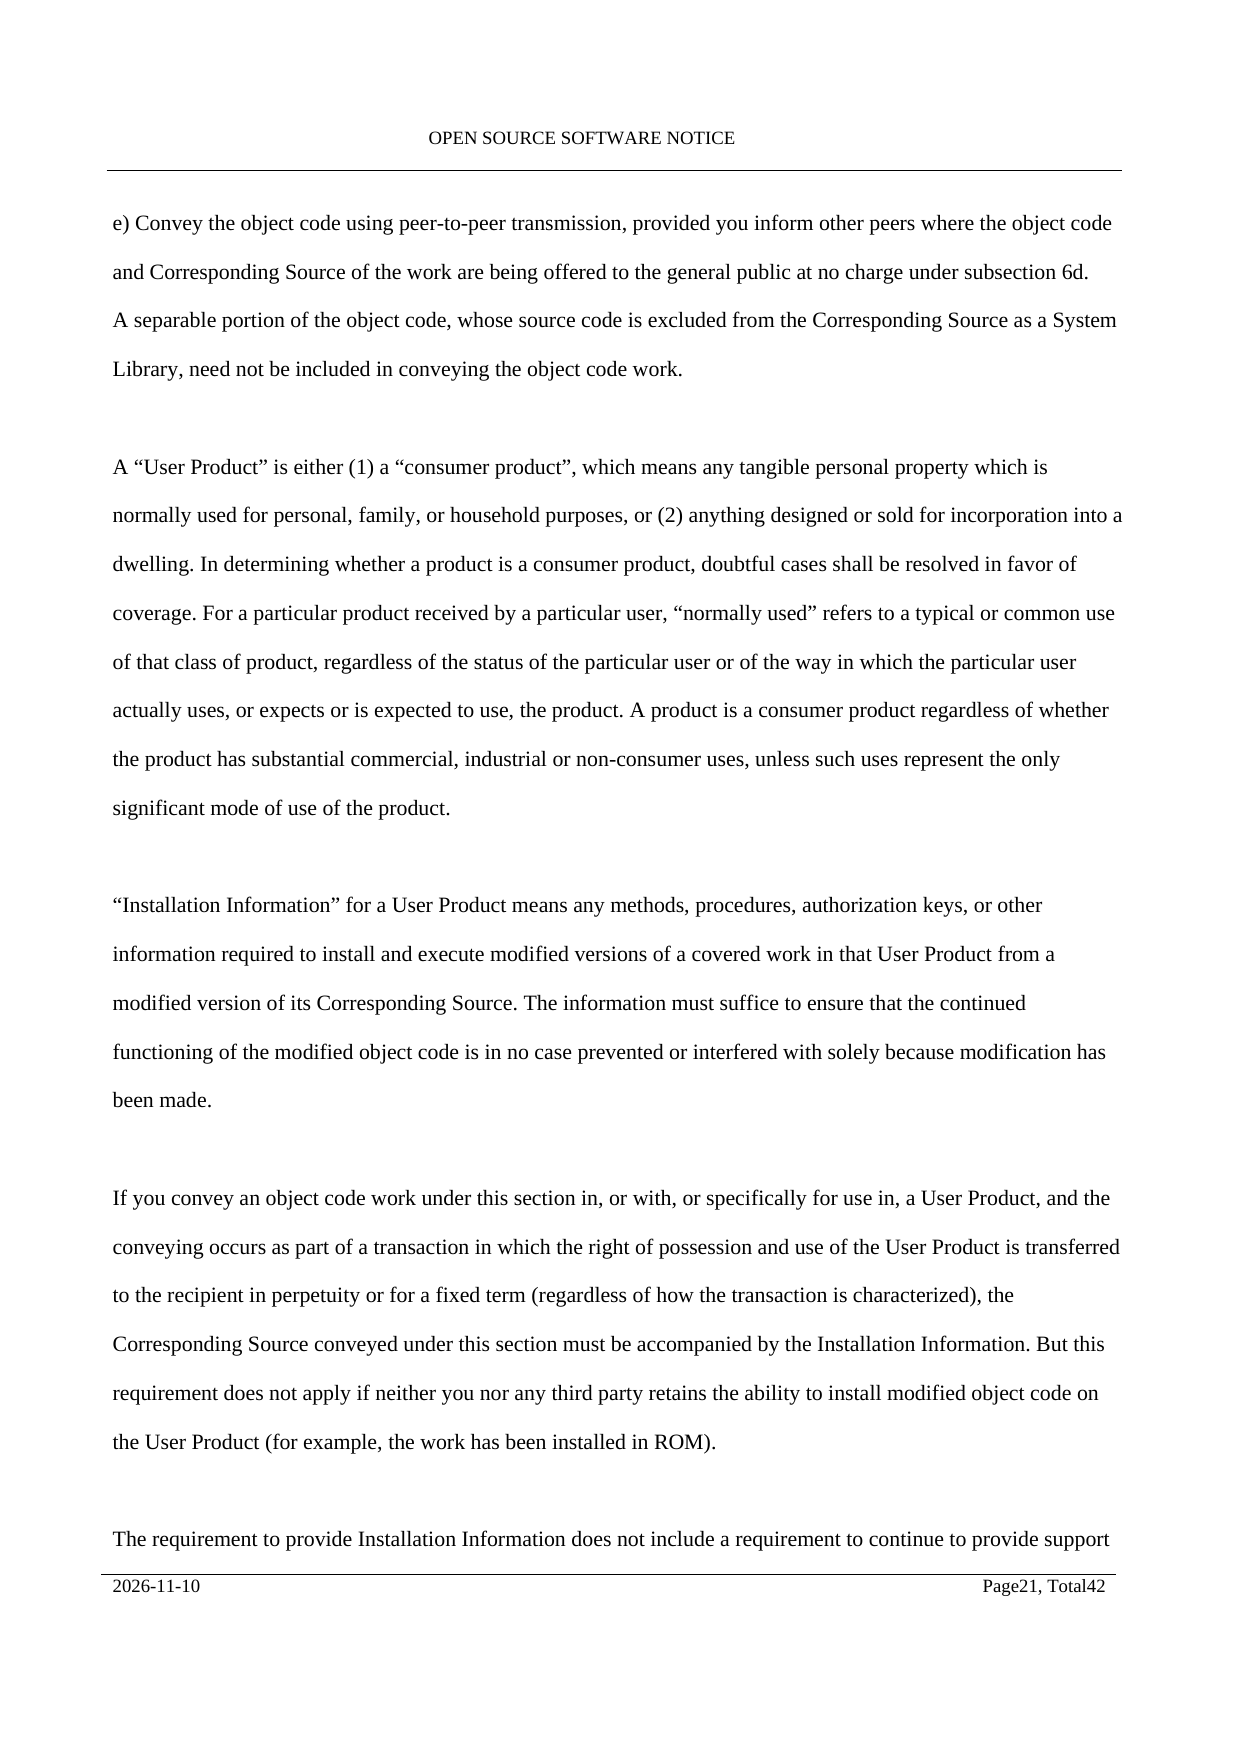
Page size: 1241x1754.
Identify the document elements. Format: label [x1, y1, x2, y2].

text [112, 206, 1128, 1555]
